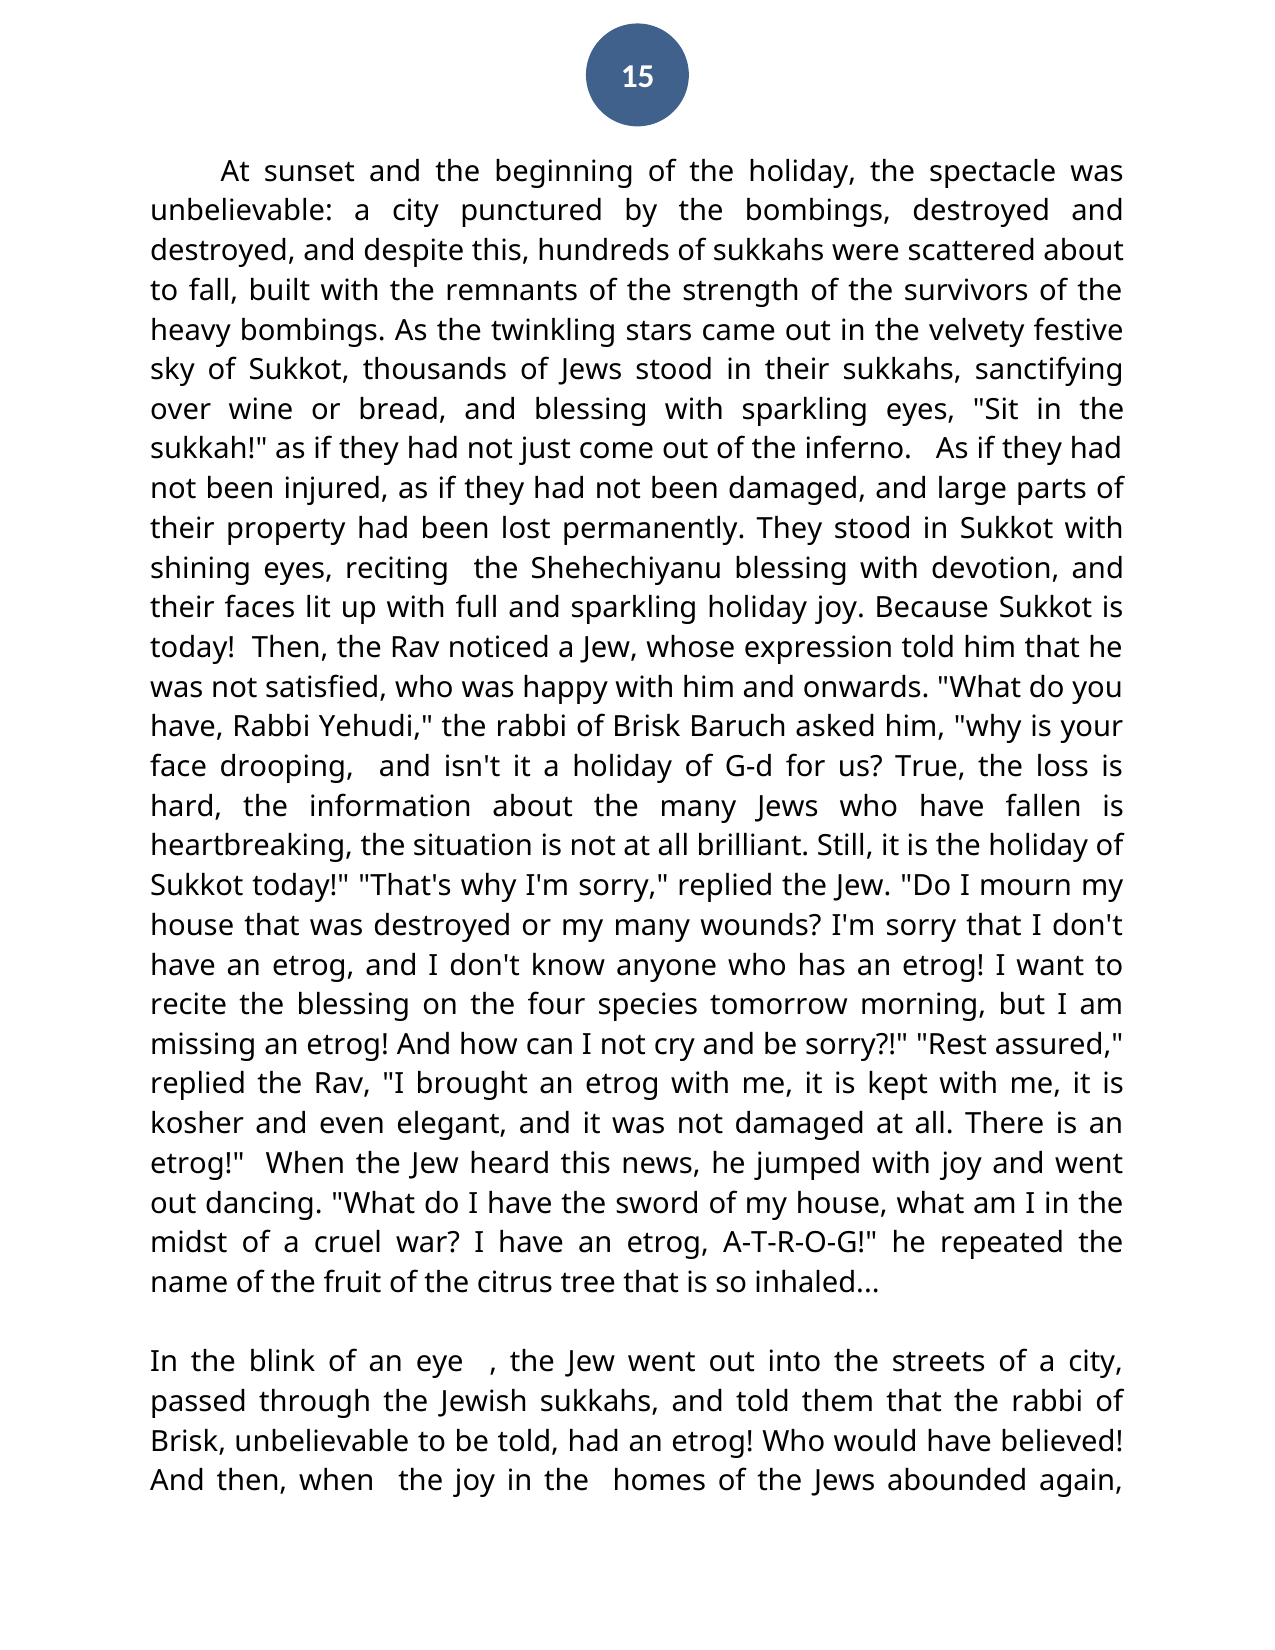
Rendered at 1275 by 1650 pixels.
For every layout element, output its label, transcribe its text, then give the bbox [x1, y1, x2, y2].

text At sunset and the beginning of the holiday, the spectacle was unbelievable: a city punctured by the bombings, destroyed and destroyed, and despite this, hundreds of sukkahs were scattered about to fall, built with the remnants of the strength of the survivors of the heavy bombings. As the twinkling stars came out in the velvety festive sky of Sukkot, thousands of Jews stood in their sukkahs, sanctifying over wine or bread, and blessing with sparkling eyes, "Sit in the sukkah!" as if they had not just come out of the inferno. As if they had not been injured, as if they had not been damaged, and large parts of their property had been lost permanently. They stood in Sukkot with shining eyes, reciting the Shehechiyanu blessing with devotion, and their faces lit up with full and sparkling holiday joy. Because Sukkot is today! Then, the Rav noticed a Jew, whose expression told him that he was not satisfied, who was happy with him and onwards. "What do you have, Rabbi Yehudi," the rabbi of Brisk Baruch asked him, "why is your face drooping, and isn't it a holiday of G-d for us? True, the loss is hard, the information about the many Jews who have fallen is heartbreaking, the situation is not at all brilliant. Still, it is the holiday of Sukkot today!" "That's why I'm sorry," replied the Jew. "Do I mourn my house that was destroyed or my many wounds? I'm sorry that I don't have an etrog, and I don't know anyone who has an etrog! I want to recite the blessing on the four species tomorrow morning, but I am missing an etrog! And how can I not cry and be sorry?!" "Rest assured," replied the Rav, "I brought an etrog with me, it is kept with me, it is kosher and even elegant, and it was not damaged at all. There is an etrog!" When the Jew heard this news, he jumped with joy and went out dancing. "What do I have the sword of my house, what am I in the midst of a cruel war? I have an etrog, A-T-R-O-G!" he repeated the name of the fruit of the citrus tree that is so inhaled... [150, 150, 1125, 1301]
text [150, 1341, 1125, 1499]
